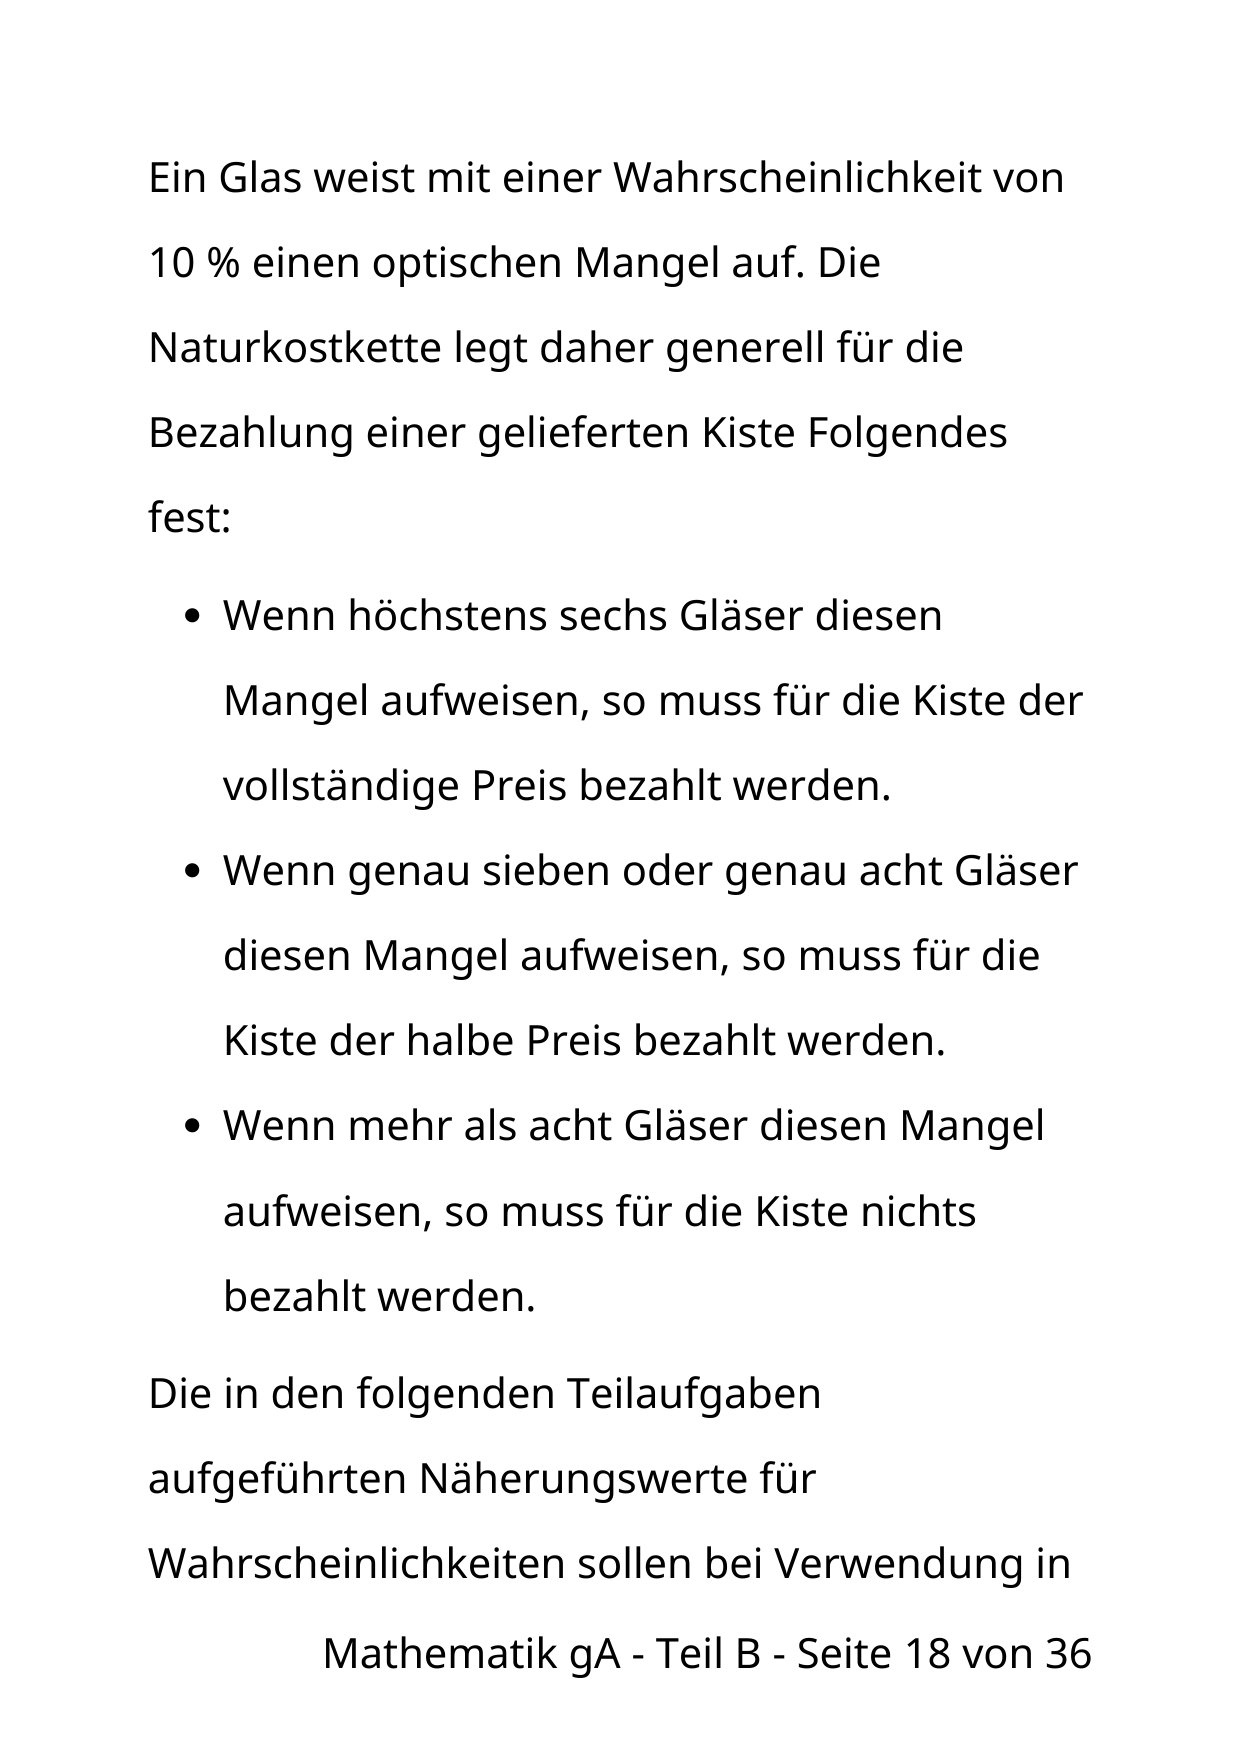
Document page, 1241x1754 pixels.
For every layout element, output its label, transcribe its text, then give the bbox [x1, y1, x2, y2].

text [148, 1364, 1093, 1591]
list Wenn genau sieben oder genau acht Gläser diesen Mangel aufweisen, so muss für die Kiste der halbe Preis bezahlt werden. [185, 841, 1093, 1068]
list Wenn höchstens sechs Gläser diesen Mangel aufweisen, so muss für die Kiste der vollständige Preis bezahlt werden. [185, 586, 1093, 813]
list Wenn mehr als acht Gläser diesen Mangel aufweisen, so muss für die Kiste nichts bezahlt werden. [185, 1096, 1093, 1323]
text Ein Glas weist mit einer Wahrscheinlichkeit von 10 % einen optischen Mangel auf. Die Naturkostkette legt daher generell für die Bezahlung einer gelieferten Kiste Folgendes fest: [148, 148, 1093, 545]
